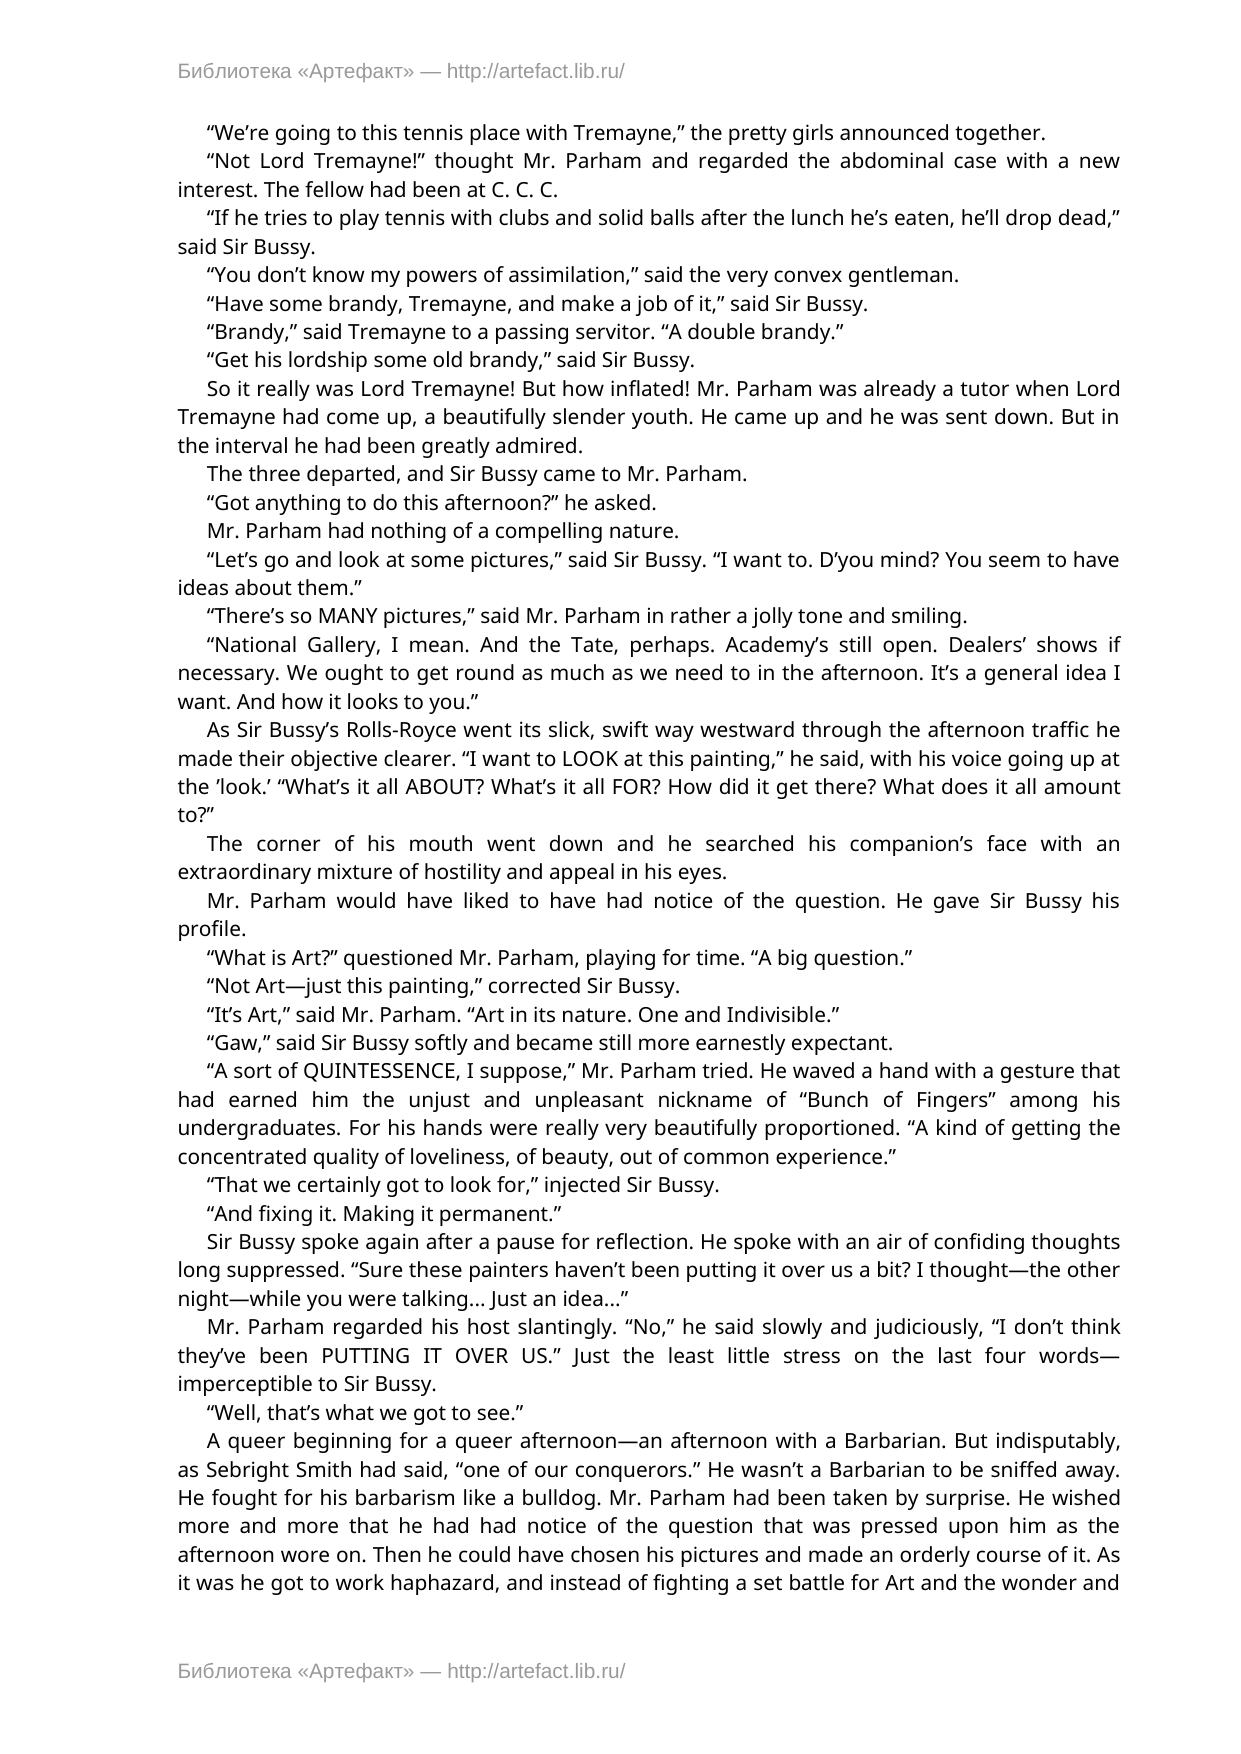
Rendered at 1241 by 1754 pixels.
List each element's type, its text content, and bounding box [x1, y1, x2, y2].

text “Let’s go and look at some pictures,” said Sir Bussy. “I want to. D’you mind? You seem to have ideas about them.” [177, 545, 1122, 602]
text Mr. Parham regarded his host slantingly. “No,” he said slowly and judiciously, “I don’t think they’ve been PUTTING IT OVER US.” Just the least little stress on the last four words—imperceptible to Sir Bussy. [177, 1312, 1122, 1398]
text The corner of his mouth went down and he searched his companion’s face with an extraordinary mixture of hostility and appeal in his eyes. [177, 829, 1122, 886]
text “Got anything to do this afternoon?” he asked. [177, 488, 1122, 516]
text “National Gallery, I mean. And the Tate, perhaps. Academy’s still open. Dealers’ shows if necessary. We ought to get round as much as we need to in the afternoon. It’s a general idea I want. And how it looks to you.” [177, 630, 1122, 715]
text “Brandy,” said Tremayne to a passing servitor. “A double brandy.” [177, 317, 1122, 346]
text “Gaw,” said Sir Bussy softly and became still more earnestly expectant. [177, 1028, 1122, 1057]
text So it really was Lord Tremayne! But how inflated! Mr. Parham was already a tutor when Lord Tremayne had come up, a beautifully slender youth. He came up and he was sent down. But in the interval he had been greatly admired. [177, 374, 1122, 459]
text “A sort of QUINTESSENCE, I suppose,” Mr. Parham tried. He waved a hand with a gesture that had earned him the unjust and unpleasant nickname of “Bunch of Fingers” among his undergraduates. For his hands were really very beautifully proportioned. “A kind of getting the concentrated quality of loveliness, of beauty, out of common experience.” [177, 1057, 1122, 1170]
text “It’s Art,” said Mr. Parham. “Art in its nature. One and Indivisible.” [177, 1000, 1122, 1028]
text As Sir Bussy’s Rolls-Royce went its slick, swift way westward through the afternoon traffic he made their objective clearer. “I want to LOOK at this painting,” he said, with his voice going up at the ’look.’ “What’s it all ABOUT? What’s it all FOR? How did it get there? What does it all amount to?” [177, 715, 1122, 829]
text “Get his lordship some old brandy,” said Sir Bussy. [177, 346, 1122, 374]
text “Well, that’s what we got to see.” [177, 1398, 1122, 1426]
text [177, 1426, 1122, 1597]
text “Not Lord Tremayne!” thought Mr. Parham and regarded the abdominal case with a new interest. The fellow had been at C. C. C. [177, 147, 1122, 203]
text “Have some brandy, Tremayne, and make a job of it,” said Sir Bussy. [177, 289, 1122, 317]
text “You don’t know my powers of assimilation,” said the very convex gentleman. [177, 260, 1122, 289]
text “And fixing it. Making it permanent.” [177, 1199, 1122, 1227]
text “If he tries to play tennis with clubs and solid balls after the lunch he’s eaten, he’ll drop dead,” said Sir Bussy. [177, 203, 1122, 260]
text “What is Art?” questioned Mr. Parham, playing for time. “A big question.” [177, 943, 1122, 971]
text The three departed, and Sir Bussy came to Mr. Parham. [177, 459, 1122, 488]
text “We’re going to this tennis place with Tremayne,” the pretty girls announced together. [177, 118, 1122, 147]
text “There’s so MANY pictures,” said Mr. Parham in rather a jolly tone and smiling. [177, 602, 1122, 630]
text “Not Art—just this painting,” corrected Sir Bussy. [177, 971, 1122, 1000]
text Mr. Parham would have liked to have had notice of the question. He gave Sir Bussy his profile. [177, 886, 1122, 943]
text Sir Bussy spoke again after a pause for reflection. He spoke with an air of confiding thoughts long suppressed. “Sure these painters haven’t been putting it over us a bit? I thought—the other night—while you were talking... Just an idea...” [177, 1227, 1122, 1312]
text “That we certainly got to look for,” injected Sir Bussy. [177, 1170, 1122, 1199]
text Mr. Parham had nothing of a compelling nature. [177, 516, 1122, 545]
